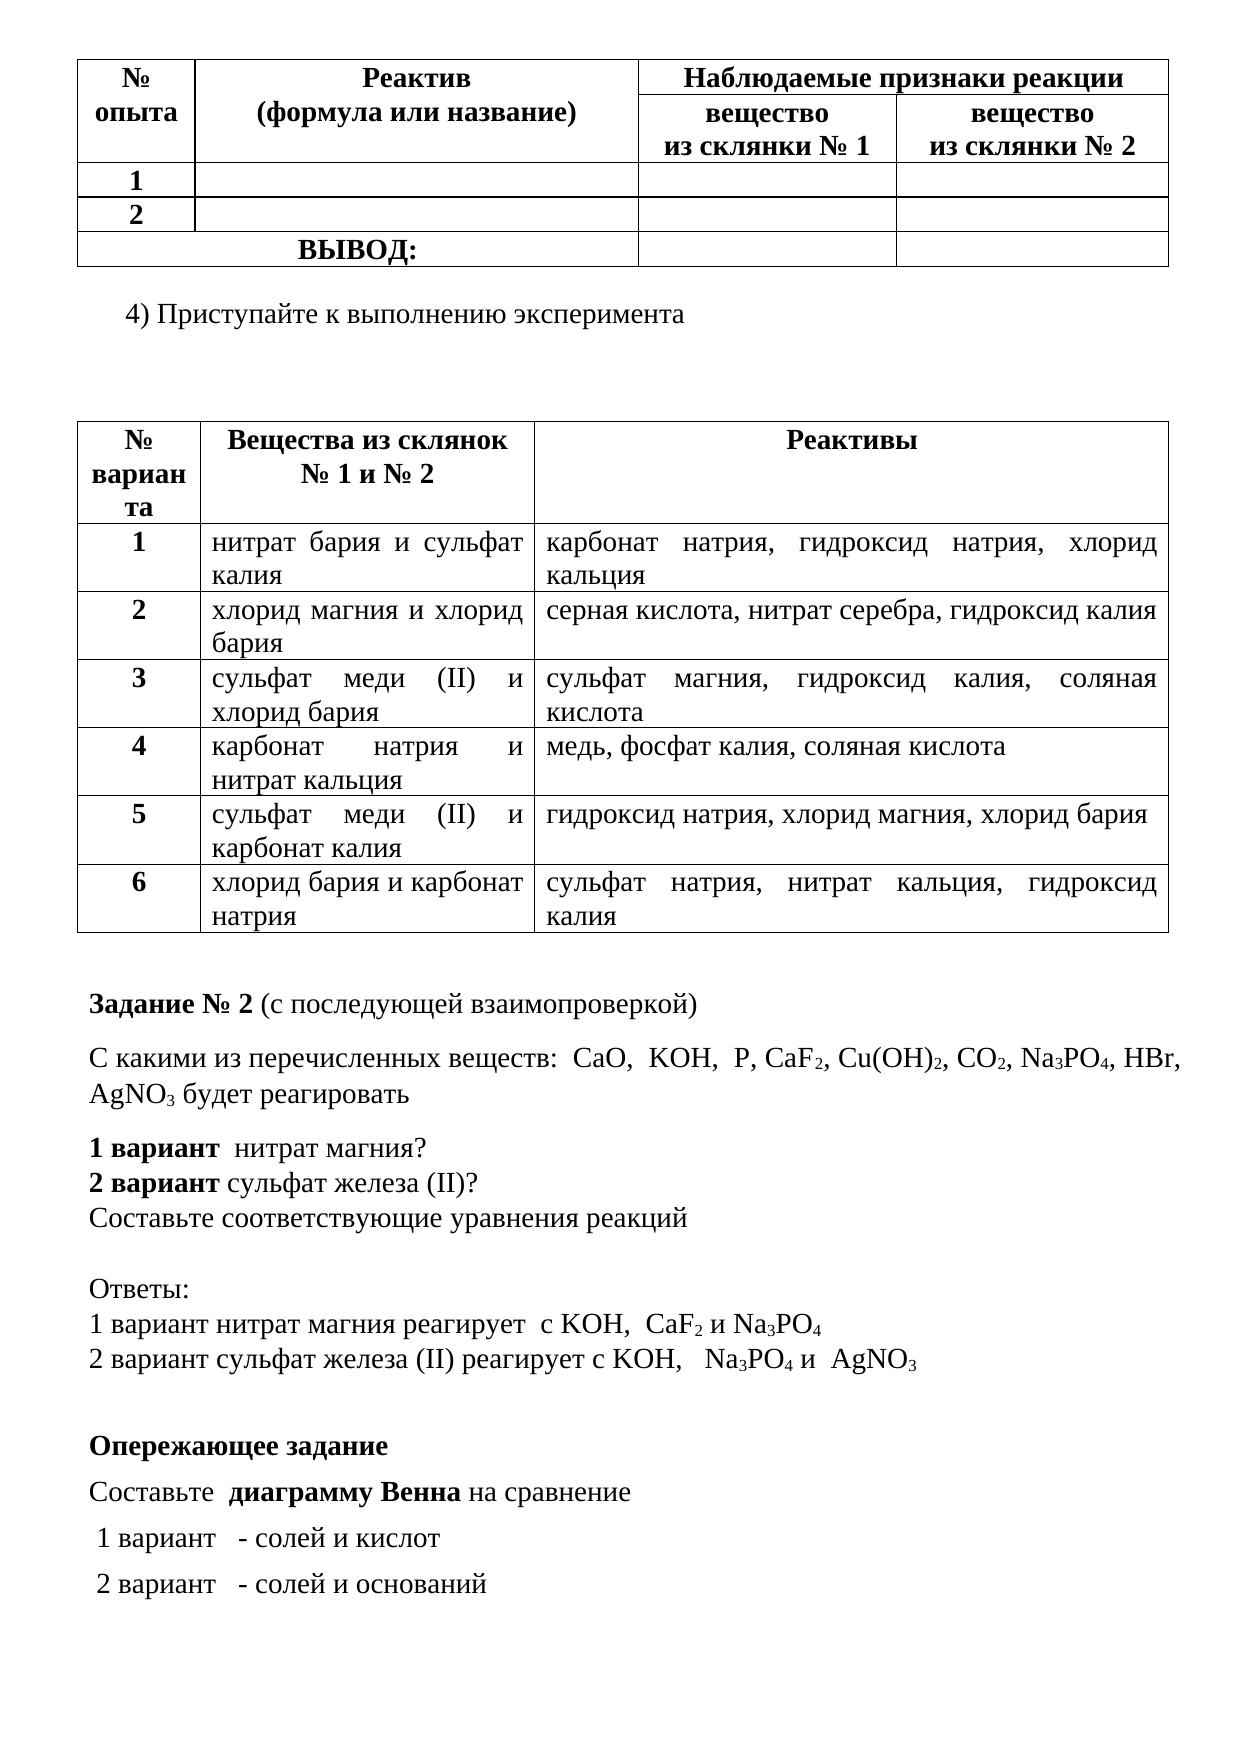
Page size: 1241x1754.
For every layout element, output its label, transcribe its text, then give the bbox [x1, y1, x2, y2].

table_cell 3 [78, 660, 200, 727]
text Ответы: [89, 1271, 1181, 1304]
text Опережающее задание [89, 1428, 1181, 1462]
text 1 вариант нитрат магния реагирует с KOH, CaF2 и Na3PO4 [89, 1306, 1181, 1340]
table_cell [897, 232, 1168, 266]
table_cell сульфат меди (II) и карбонат калия [201, 796, 534, 863]
table_cell [196, 163, 638, 196]
text Задание № 2 (с последующей взаимопроверкой) [89, 986, 1181, 1020]
text Составьте соответствующие уравнения реакций [89, 1201, 1181, 1234]
table_cell 2 [78, 592, 200, 659]
table_header Реактив (формула или название) [196, 60, 638, 162]
table_cell [639, 232, 896, 266]
table_cell сульфат натрия, нитрат кальция, гидроксид калия [535, 865, 1168, 932]
table_header № опыта [78, 60, 194, 162]
table_cell гидроксид натрия, хлорид магния, хлорид бария [535, 796, 1168, 863]
table_cell [897, 198, 1168, 231]
table_cell вещество из склянки № 2 [897, 95, 1168, 162]
table_header № варианта [78, 422, 200, 523]
table_cell ВЫВОД: [78, 232, 638, 266]
table_cell карбонат натрия, гидроксид натрия, хлорид кальция [535, 524, 1168, 591]
text С какими из перечисленных веществ: СаО, KOH, P, CaF2, Сu(OH)2, CО2, Na3PO4, HBr, AgNO3 будет реагировать [89, 1040, 1181, 1110]
table_cell 1 [78, 163, 194, 196]
table_cell нитрат бария и сульфат калия [201, 524, 534, 591]
table_header Реактивы [535, 422, 1168, 523]
table_cell сульфат магния, гидроксид калия, соляная кислота [535, 660, 1168, 727]
text Составьте диаграмму Венна на сравнение [89, 1474, 1181, 1508]
table_cell [639, 163, 896, 196]
table_header Наблюдаемые признаки реакции [639, 60, 1168, 94]
text 1 вариант - солей и кислот [89, 1521, 1181, 1554]
table_cell серная кислота, нитрат серебра, гидроксид калия [535, 592, 1168, 659]
text 2 вариант сульфат железа (II)? [89, 1165, 1181, 1199]
table_cell [639, 198, 896, 231]
table_cell 2 [78, 198, 194, 231]
table_cell [897, 163, 1168, 196]
table_cell хлорид магния и хлорид бария [201, 592, 534, 659]
table_cell медь, фосфат калия, соляная кислота [535, 728, 1168, 795]
text 1 вариант нитрат магния? [89, 1130, 1181, 1164]
text 4) Приступайте к выполнению эксперимента [89, 296, 1181, 329]
table_cell вещество из склянки № 1 [639, 95, 896, 162]
table_cell 5 [78, 796, 200, 863]
table_cell [196, 198, 638, 231]
table_cell 4 [78, 728, 200, 795]
text 2 вариант сульфат железа (II) реагирует с KOH, Na3PO4 и AgNO3 [89, 1341, 1181, 1375]
table_cell сульфат меди (II) и хлорид бария [201, 660, 534, 727]
table_cell хлорид бария и карбонат натрия [201, 865, 534, 932]
table_cell 6 [78, 865, 200, 932]
table_cell 1 [78, 524, 200, 591]
text 2 вариант - солей и оснований [89, 1567, 1181, 1600]
table_cell карбонат натрия и нитрат кальция [201, 728, 534, 795]
table_header Вещества из склянок № 1 и № 2 [201, 422, 534, 523]
